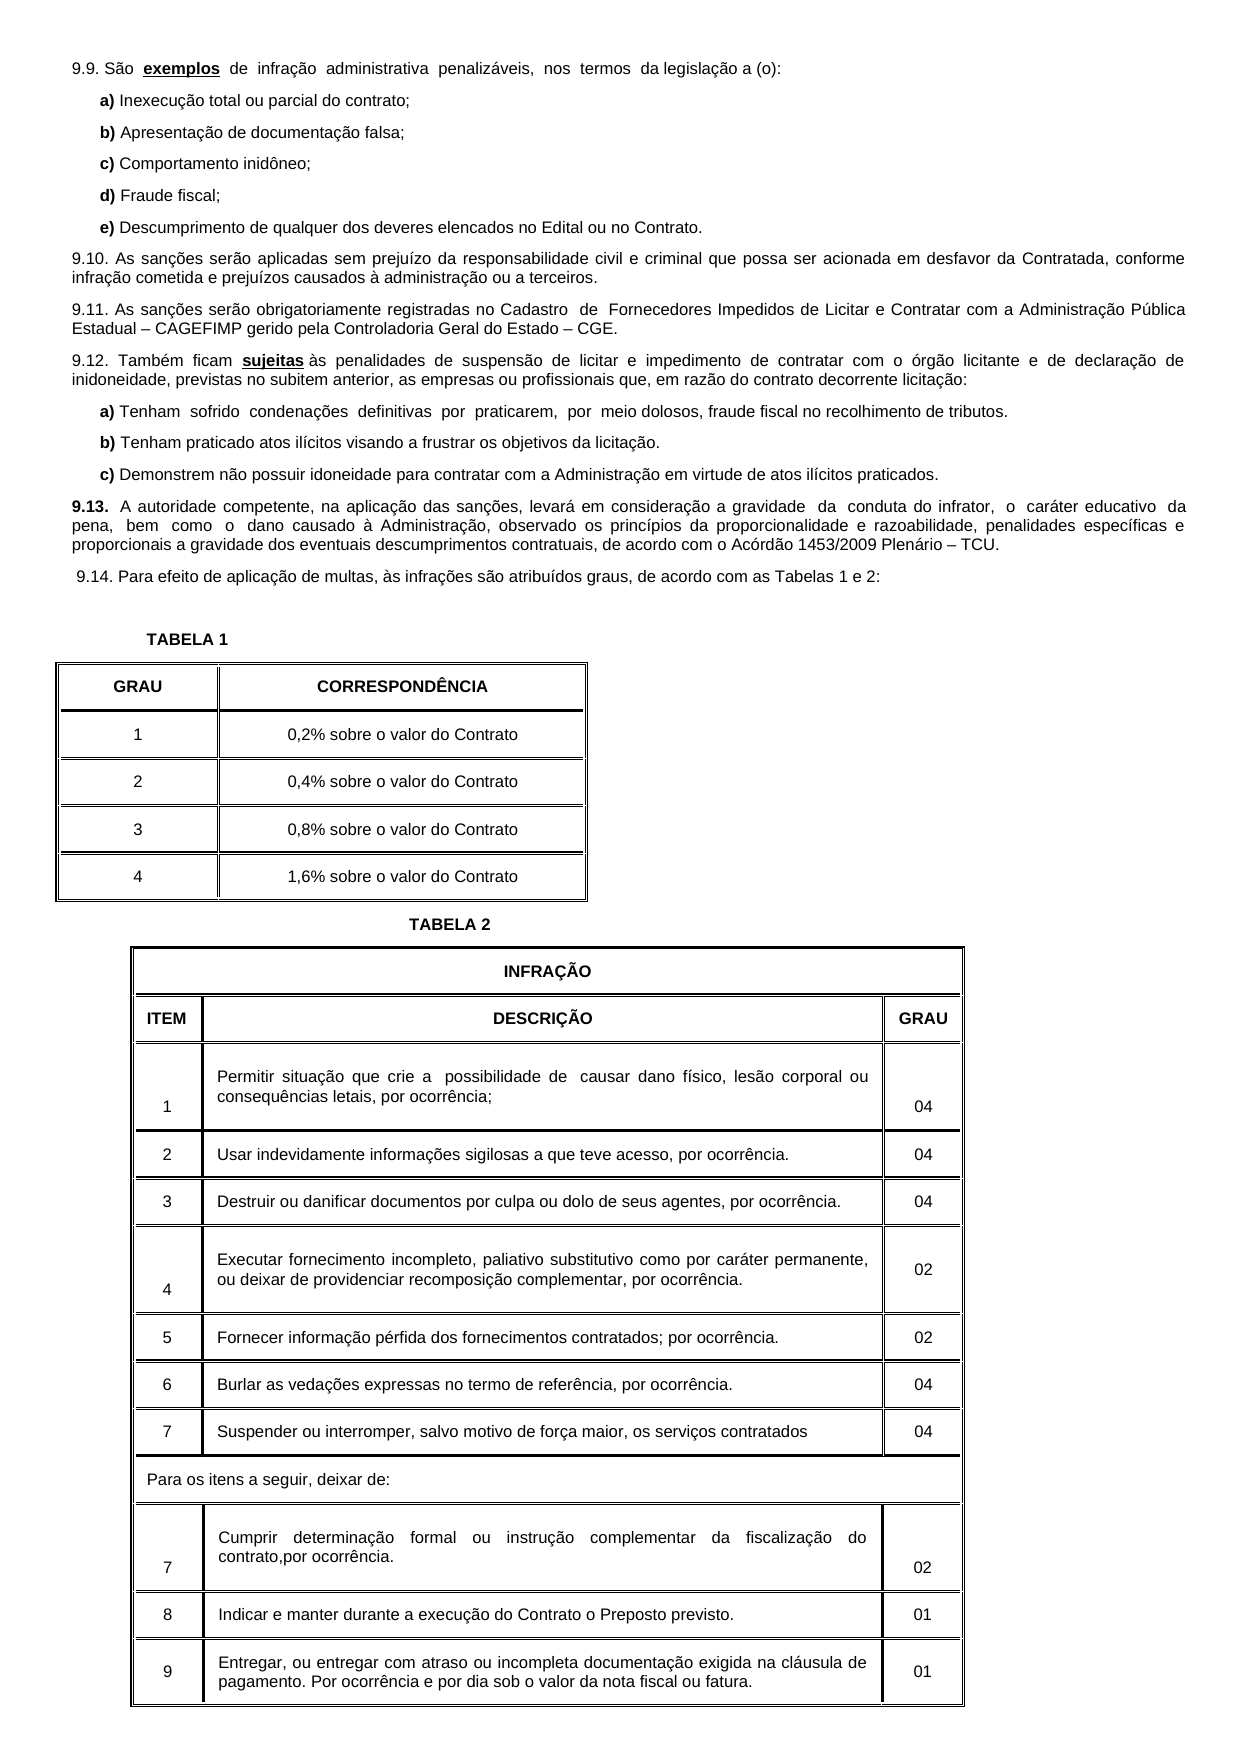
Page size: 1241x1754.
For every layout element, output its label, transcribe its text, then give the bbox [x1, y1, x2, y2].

table_cell 5 [132, 1312, 202, 1359]
table_cell 3 [57, 804, 218, 851]
table_cell 4 [132, 1224, 202, 1312]
table_cell 04 [885, 1359, 962, 1407]
table_cell Burlar as vedações expressas no termo de referência, por ocorrência. [204, 1363, 882, 1407]
table_cell 01 [882, 1637, 963, 1703]
text b) Apresentação de documentação falsa; [72, 122, 1186, 142]
table_cell 8 [134, 1590, 202, 1637]
table_cell Suspender ou interromper, salvo motivo de força maior, os serviços contratados [204, 1410, 882, 1454]
table_cell 2 [59, 756, 217, 804]
text b) Tenham praticado atos ilícitos visando a frustrar os objetivos da licitação. [72, 433, 1186, 452]
table_cell 3 [134, 1176, 201, 1224]
text c) Comportamento inidôneo; [72, 154, 1186, 173]
table_cell 04 [884, 1407, 963, 1454]
table_cell 01 [884, 1590, 962, 1637]
table_cell 7 [134, 1501, 203, 1589]
table_cell 1,6% sobre o valor do Contrato [219, 851, 585, 898]
table_cell Destruir ou danificar documentos por culpa ou dolo de seus agentes, por ocorrência. [204, 1180, 882, 1224]
table_cell Para os itens a seguir, deixar de: [134, 1454, 962, 1501]
table_cell Fornecer informação pérfida dos fornecimentos contratados; por ocorrência. [204, 1315, 882, 1359]
table_cell 1 [59, 709, 217, 756]
table_cell 6 [134, 1359, 201, 1407]
table_cell 04 [884, 1041, 963, 1129]
table_cell Cumprir determinação formal ou instrução complementar da fiscalização do contrato,por ocorrência. [205, 1505, 881, 1589]
table_cell 2 [134, 1129, 201, 1176]
table_cell 04 [885, 1176, 962, 1224]
table_cell 0,8% sobre o valor do Contrato [219, 804, 586, 851]
text c) Demonstrem não possuir idoneidade para contratar com a Administração em virtude de atos ilícitos praticados. [72, 465, 1186, 484]
text a) Inexecução total ou parcial do contrato; [72, 91, 1186, 110]
text a) Tenham sofrido condenações definitivas por praticarem, por meio dolosos, fraude fiscal no recolhimento de tributos. [72, 402, 1186, 421]
table_cell 4 [59, 851, 218, 898]
text TABELA 2 [72, 914, 1186, 933]
table_cell 02 [884, 1312, 963, 1359]
text d) Fraude fiscal; [72, 186, 1186, 205]
table_cell 1 [132, 1041, 202, 1129]
text TABELA 1 [72, 630, 1186, 649]
table_cell 0,4% sobre o valor do Contrato [220, 756, 585, 804]
table_cell 04 [885, 1129, 962, 1176]
table_cell Usar indevidamente informações sigilosas a que teve acesso, por ocorrência. [204, 1132, 882, 1176]
text e) Descumprimento de qualquer dos deveres elencados no Edital ou no Contrato. [72, 217, 1186, 237]
text 9.10. As sanções serão aplicadas sem prejuízo da responsabilidade civil e criminal que possa ser acionada em desfavor da Contratada, conforme infração cometida e prejuízos causados à administração ou a terceiros. [72, 249, 1186, 287]
table_cell ITEM [134, 993, 201, 1041]
text 9.13. A autoridade competente, na aplicação das sanções, levará em consideração a gravidade da conduta do infrator, o caráter educativo da pena, bem como o dano causado à Administração, observado os princípios da proporcionalidade e razoabilidade, penalidades específicas e proporcionais a gravidade dos eventuais descumprimentos contratuais, de acordo com o Acórdão 1453/2009 Plenário – TCU. [72, 497, 1186, 554]
table_cell Executar fornecimento incompleto, paliativo substitutivo como por caráter permanente, ou deixar de providenciar recomposição complementar, por ocorrência. [204, 1227, 882, 1312]
table_cell 7 [132, 1407, 202, 1454]
text 9.11. As sanções serão obrigatoriamente registradas no Cadastro de Fornecedores Impedidos de Licitar e Contratar com a Administração Pública Estadual – CAGEFIMP gerido pela Controladoria Geral do Estado – CGE. [72, 300, 1186, 338]
table_header INFRAÇÃO [134, 949, 962, 993]
table_cell 9 [132, 1637, 203, 1703]
table_header GRAU [59, 665, 218, 709]
table_cell GRAU [885, 993, 962, 1041]
text 9.9. São exemplos de infração administrativa penalizáveis, nos termos da legislação a (o): [72, 59, 1186, 78]
table_cell Entregar, ou entregar com atraso ou incompleta documentação exigida na cláusula de pagamento. Por ocorrência e por dia sob o valor da nota fiscal ou fatura. [203, 1640, 882, 1703]
table_cell Permitir situação que crie a possibilidade de causar dano físico, lesão corporal ou consequências letais, por ocorrência; [204, 1044, 882, 1129]
table_cell Indicar e manter durante a execução do Contrato o Preposto previsto. [205, 1593, 881, 1637]
table_cell DESCRIÇÃO [204, 997, 882, 1041]
table_header CORRESPONDÊNCIA [219, 665, 585, 709]
table_cell 0,2% sobre o valor do Contrato [220, 709, 585, 756]
table_cell 02 [884, 1224, 963, 1312]
text 9.14. Para efeito de aplicação de multas, às infrações são atribuídos graus, de acordo com as Tabelas 1 e 2: [72, 567, 1186, 586]
text 9.12. Também ficam sujeitas às penalidades de suspensão de licitar e impedimento de contratar com o órgão licitante e de declaração de inidoneidade, previstas no subitem anterior, as empresas ou profissionais que, em razão do contrato decorrente licitação: [72, 351, 1186, 389]
table_cell 02 [882, 1501, 962, 1589]
